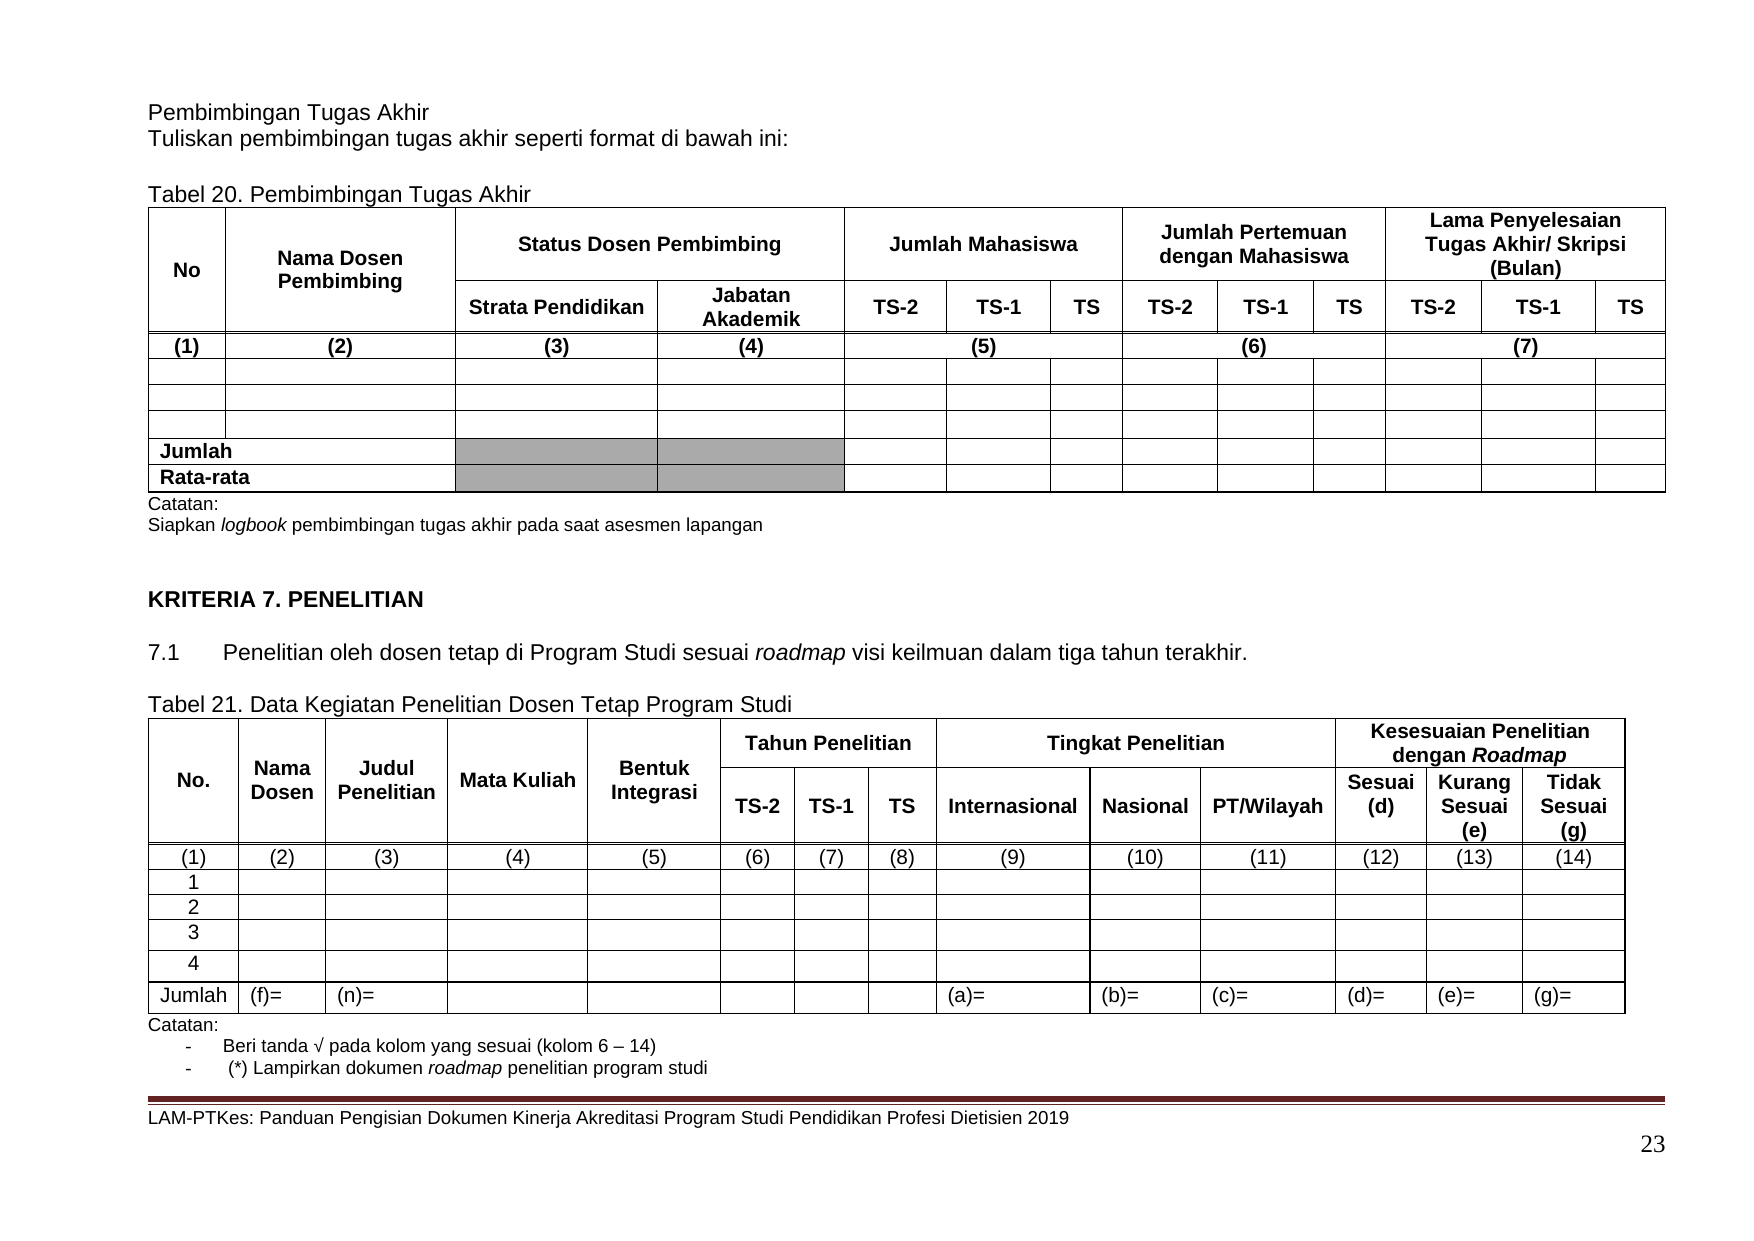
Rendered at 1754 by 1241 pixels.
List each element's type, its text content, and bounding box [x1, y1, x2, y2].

table_cell [588, 920, 720, 950]
table_cell (3) [456, 334, 657, 358]
table_cell [869, 870, 936, 894]
table_cell (7) [795, 845, 868, 869]
table_cell [326, 895, 447, 919]
table_cell [1314, 439, 1385, 464]
table_cell [795, 951, 868, 981]
table_cell [149, 359, 225, 384]
table_cell [448, 983, 587, 1013]
table_cell [456, 359, 657, 384]
table_cell [1336, 920, 1426, 950]
table_cell [658, 411, 844, 438]
table_cell Jumlah [149, 983, 238, 1013]
table_cell [845, 411, 946, 438]
table_cell [1218, 411, 1313, 438]
table_cell [1596, 439, 1665, 464]
table_cell (5) [588, 845, 720, 869]
table_cell (9) [937, 845, 1089, 869]
table_cell [1123, 465, 1217, 491]
table_cell (2) [239, 845, 325, 869]
table_cell [456, 385, 657, 410]
table_cell [226, 359, 455, 384]
table_cell [1427, 895, 1522, 919]
table_cell [1427, 920, 1522, 950]
table_cell [795, 920, 868, 950]
text Pembimbingan Tugas Akhir [148, 99, 1665, 125]
table_cell [947, 465, 1050, 491]
table_header Status Dosen Pembimbing [456, 208, 844, 280]
table_cell [1051, 359, 1122, 384]
table_cell [1596, 411, 1665, 438]
table_cell [795, 895, 868, 919]
table_cell 3 [149, 920, 238, 950]
table_cell (c)= [1201, 983, 1335, 1013]
table_cell [1218, 465, 1313, 491]
subtitle KRITERIA 7. PENELITIAN [148, 586, 1665, 612]
table_header Nama Dosen Pembimbing [226, 208, 455, 331]
table_cell (4) [658, 334, 844, 358]
table_cell [1482, 359, 1595, 384]
table_cell 4 [149, 951, 238, 981]
table_cell (11) [1201, 845, 1335, 869]
table_header Judul Penelitian [326, 719, 447, 842]
table_cell [448, 920, 587, 950]
table_cell 1 [149, 870, 238, 894]
table_cell [795, 983, 868, 1013]
table_cell (e)= [1427, 983, 1522, 1013]
table_cell [239, 920, 325, 950]
table_header Bentuk Integrasi [588, 719, 720, 842]
table_cell [239, 951, 325, 981]
table_cell [1091, 895, 1200, 919]
table_header Tingkat Penelitian [937, 719, 1335, 767]
table_cell [1336, 951, 1426, 981]
table_cell [721, 870, 794, 894]
table_cell Nasional [1091, 768, 1200, 842]
text Siapkan logbook pembimbingan tugas akhir pada saat asesmen lapangan [148, 514, 1665, 536]
table_cell (d)= [1336, 983, 1426, 1013]
table_cell (6) [721, 845, 794, 869]
table_cell [226, 385, 455, 410]
list (*) Lampirkan dokumen roadmap penelitian program studi [185, 1057, 1665, 1079]
table_header Nama Dosen [239, 719, 325, 842]
table_cell (f)= [239, 983, 325, 1013]
table_cell [1523, 870, 1624, 894]
table_cell [1336, 895, 1426, 919]
table_header Tahun Penelitian [721, 719, 936, 767]
table_cell [1596, 385, 1665, 410]
table_header No. [149, 719, 238, 842]
table_cell [937, 920, 1089, 950]
table_cell (6) [1123, 334, 1385, 358]
table_cell [1201, 920, 1335, 950]
table_cell [1051, 385, 1122, 410]
table_cell Jumlah [149, 439, 455, 464]
table_cell [1218, 359, 1313, 384]
table_cell [1314, 411, 1385, 438]
table_cell Sesuai (d) [1336, 768, 1426, 842]
table_cell [1051, 439, 1122, 464]
table_cell (n)= [326, 983, 447, 1013]
table_cell [721, 951, 794, 981]
table_cell TS [1051, 281, 1122, 331]
table_cell (2) [226, 334, 455, 358]
table_cell [326, 951, 447, 981]
table_cell [1218, 439, 1313, 464]
table_header Lama Penyelesaian Tugas Akhir/ Skripsi (Bulan) [1386, 208, 1665, 280]
table_cell [1386, 465, 1481, 491]
table_cell TS-2 [721, 768, 794, 842]
table_cell [721, 895, 794, 919]
table_cell [658, 465, 844, 491]
table_cell TS [869, 768, 936, 842]
table_cell [456, 411, 657, 438]
table_cell [588, 951, 720, 981]
text Catatan: [148, 493, 1665, 514]
table_header Jumlah Pertemuan dengan Mahasiswa [1123, 208, 1385, 280]
table_cell [1201, 951, 1335, 981]
table_header Mata Kuliah [448, 719, 587, 842]
table_cell [721, 920, 794, 950]
table_cell [1218, 385, 1313, 410]
table_cell TS-2 [1386, 281, 1481, 331]
table_cell [845, 385, 946, 410]
table_cell [1091, 870, 1200, 894]
table_cell [845, 439, 946, 464]
text 7.1 Penelitian oleh dosen tetap di Program Studi sesuai roadmap visi keilmuan dalam tiga tahun terakhir. [148, 638, 1665, 665]
table_cell [1523, 951, 1624, 981]
text Catatan: [148, 1014, 1665, 1035]
table_cell (5) [845, 334, 1122, 358]
table_cell [149, 411, 225, 438]
table_cell [869, 895, 936, 919]
table_cell [1051, 465, 1122, 491]
table_cell [795, 870, 868, 894]
table_cell [1314, 465, 1385, 491]
table_cell [845, 359, 946, 384]
table_cell (1) [149, 334, 225, 358]
table_cell [1596, 359, 1665, 384]
table_cell Jabatan Akademik [658, 281, 844, 331]
table_cell [937, 951, 1089, 981]
table_cell [149, 385, 225, 410]
table_cell [456, 439, 657, 464]
table_cell [869, 983, 936, 1013]
table_cell [1386, 385, 1481, 410]
table_cell [1482, 465, 1595, 491]
table_header Jumlah Mahasiswa [845, 208, 1122, 280]
table_cell (4) [448, 845, 587, 869]
table_cell [1482, 385, 1595, 410]
table_cell [1314, 359, 1385, 384]
table_cell [1386, 411, 1481, 438]
table_cell TS-1 [795, 768, 868, 842]
table_cell [1386, 439, 1481, 464]
table_cell (b)= [1091, 983, 1200, 1013]
list Beri tanda √ pada kolom yang sesuai (kolom 6 – 14) [185, 1035, 1665, 1057]
table_cell [937, 870, 1089, 894]
table_cell (a)= [937, 983, 1089, 1013]
table_cell [947, 385, 1050, 410]
table_cell (10) [1091, 845, 1200, 869]
text Tabel 20. Pembimbingan Tugas Akhir [148, 181, 1665, 207]
table_cell [1386, 359, 1481, 384]
table_cell [721, 983, 794, 1013]
table_header No [149, 208, 225, 331]
table_cell [239, 895, 325, 919]
table_cell TS-2 [1123, 281, 1217, 331]
table_cell [588, 870, 720, 894]
table_cell [448, 895, 587, 919]
table_cell TS-1 [947, 281, 1050, 331]
table_cell [1123, 385, 1217, 410]
table_cell (3) [326, 845, 447, 869]
table_cell [1123, 439, 1217, 464]
table_cell [1051, 411, 1122, 438]
text Tuliskan pembimbingan tugas akhir seperti format di bawah ini: [148, 125, 1665, 152]
table_cell [947, 411, 1050, 438]
table_cell [845, 465, 946, 491]
table_cell [658, 385, 844, 410]
table_cell Internasional [937, 768, 1089, 842]
table_cell [1123, 359, 1217, 384]
table_cell (8) [869, 845, 936, 869]
table_cell [1523, 920, 1624, 950]
table_cell [1314, 385, 1385, 410]
table_cell [1427, 951, 1522, 981]
table_cell [326, 920, 447, 950]
table_cell [1201, 870, 1335, 894]
table_cell [226, 411, 455, 438]
table_cell [658, 439, 844, 464]
table_cell [1091, 920, 1200, 950]
table_cell PT/Wilayah [1201, 768, 1335, 842]
table_cell Rata-rata [149, 465, 455, 491]
table_cell TS [1314, 281, 1385, 331]
table_cell (1) [149, 845, 238, 869]
table_cell Kurang Sesuai (e) [1427, 768, 1522, 842]
table_cell [1482, 439, 1595, 464]
table_cell [448, 870, 587, 894]
table_cell 2 [149, 895, 238, 919]
table_cell (14) [1523, 845, 1624, 869]
table_cell [869, 951, 936, 981]
table_cell [1201, 895, 1335, 919]
text Tabel 21. Data Kegiatan Penelitian Dosen Tetap Program Studi [148, 691, 1665, 718]
table_cell (g)= [1523, 983, 1624, 1013]
table_cell [239, 870, 325, 894]
table_cell [1596, 465, 1665, 491]
table_cell (12) [1336, 845, 1426, 869]
table_cell [1091, 951, 1200, 981]
table_cell (13) [1427, 845, 1522, 869]
table_cell [1427, 870, 1522, 894]
table_cell [588, 895, 720, 919]
table_cell [588, 983, 720, 1013]
table_cell [1123, 411, 1217, 438]
table_cell [448, 951, 587, 981]
table_cell [1523, 895, 1624, 919]
table_cell [456, 465, 657, 491]
table_cell [947, 359, 1050, 384]
table_cell TS-1 [1218, 281, 1313, 331]
table_cell TS-1 [1482, 281, 1595, 331]
table_cell [869, 920, 936, 950]
table_cell [1336, 870, 1426, 894]
table_cell [326, 870, 447, 894]
table_cell TS-2 [845, 281, 946, 331]
table_cell [947, 439, 1050, 464]
table_cell Strata Pendidikan [456, 281, 657, 331]
table_cell [658, 359, 844, 384]
table_cell [937, 895, 1089, 919]
table_cell [1482, 411, 1595, 438]
table_cell Tidak Sesuai (g) [1523, 768, 1624, 842]
table_cell (7) [1386, 334, 1665, 358]
table_cell TS [1596, 281, 1665, 331]
table_header Kesesuaian Penelitian dengan Roadmap [1336, 719, 1624, 767]
